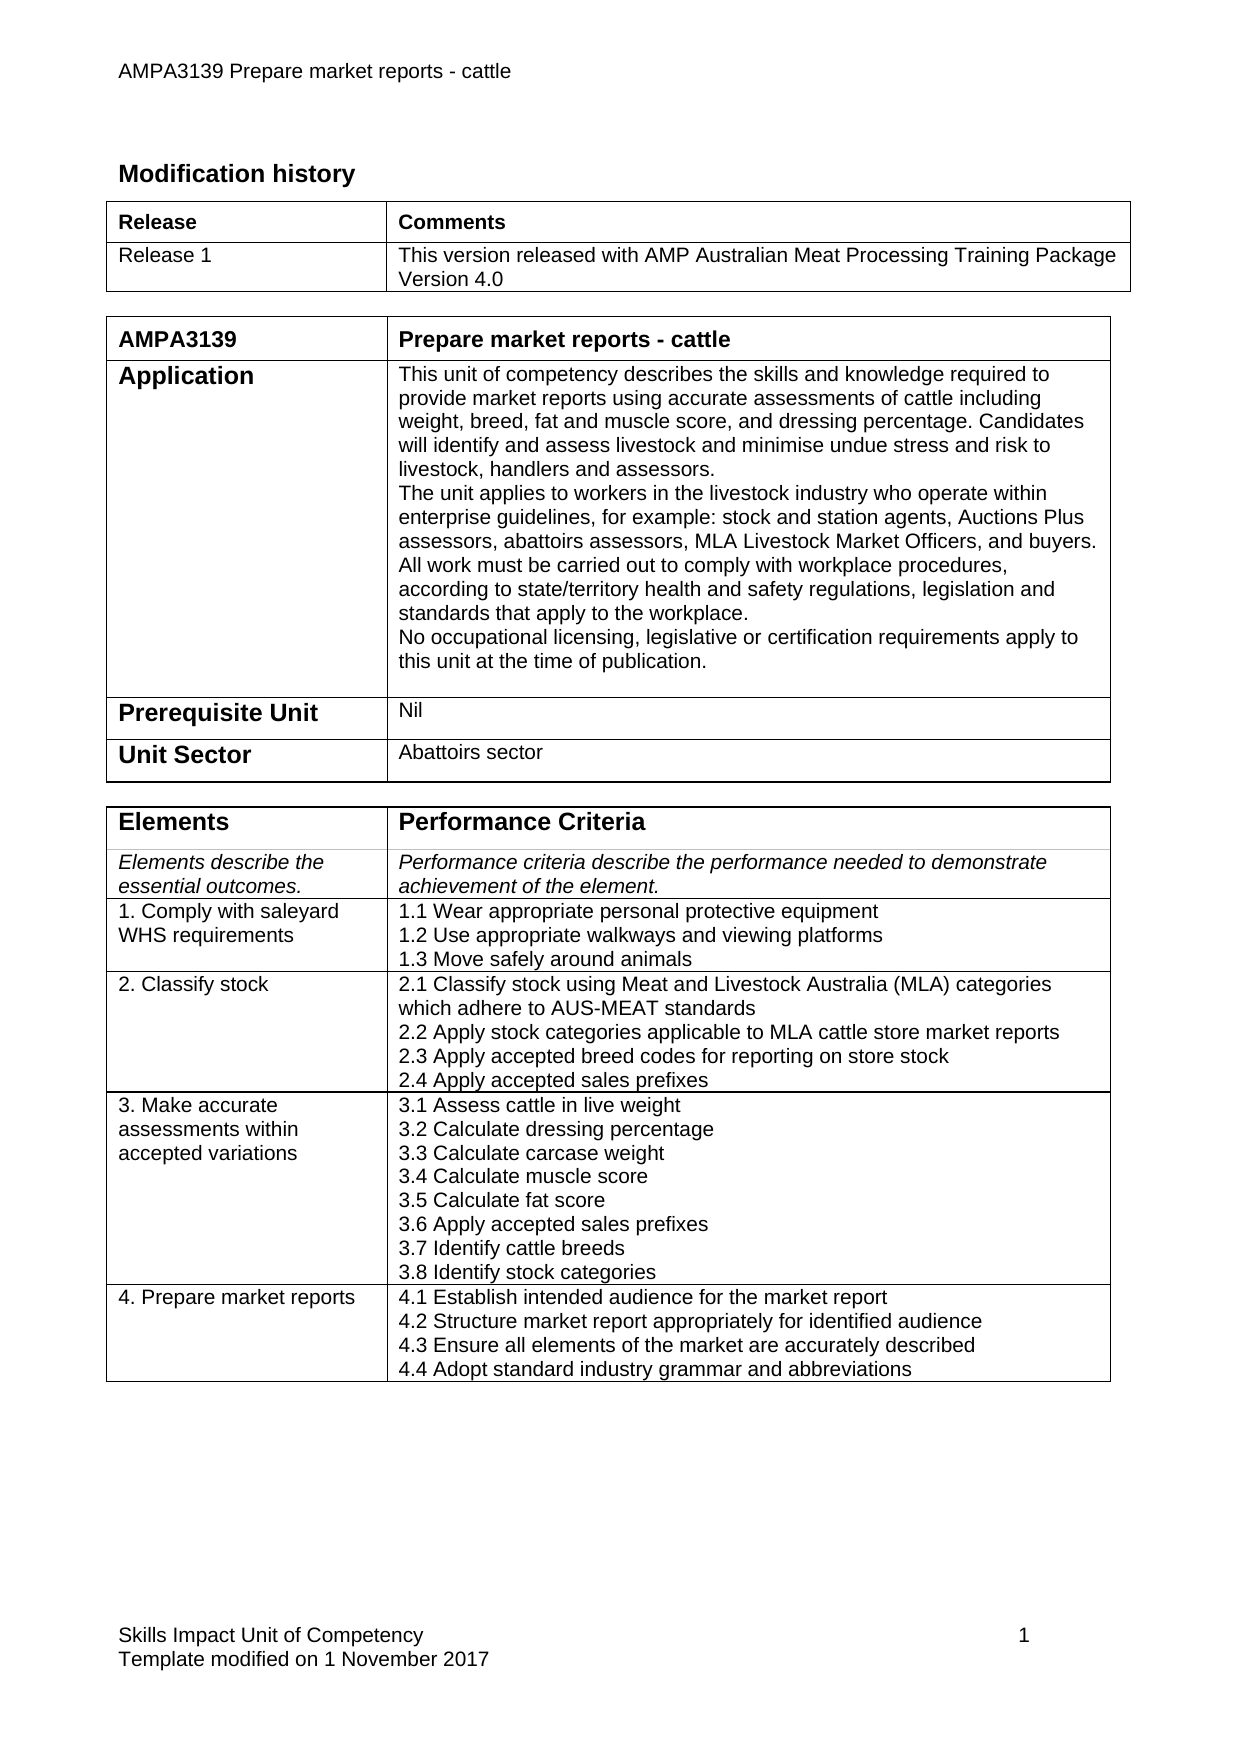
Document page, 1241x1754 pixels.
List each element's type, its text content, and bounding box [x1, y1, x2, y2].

table_cell Elements describe the essential outcomes. [107, 850, 387, 898]
table_cell 1. Comply with saleyard WHS requirements [107, 899, 387, 971]
table_cell 2. Classify stock [107, 972, 387, 1091]
table_cell Abattoirs sector [388, 740, 1110, 781]
table_header AMPA3139 [107, 317, 387, 360]
table_cell 1.1 Wear appropriate personal protective equipment 1.2 Use appropriate walkways and viewing platforms 1.3 Move safely around animals [388, 899, 1110, 971]
table_cell This version released with AMP Australian Meat Processing Training Package Version 4.0 [387, 243, 1130, 291]
table_cell Release 1 [107, 243, 386, 291]
table_header Performance Criteria [388, 808, 1110, 849]
table_cell Nil [388, 698, 1110, 739]
table_header Release [107, 202, 386, 242]
table_header Prepare market reports - cattle [388, 317, 1110, 360]
table_cell 3.1 Assess cattle in live weight 3.2 Calculate dressing percentage 3.3 Calculate carcase weight 3.4 Calculate muscle score 3.5 Calculate fat score 3.6 Apply accepted sales prefixes 3.7 Identify cattle breeds 3.8 Identify stock categories [388, 1093, 1110, 1284]
table_cell 2.1 Classify stock using Meat and Livestock Australia (MLA) categories which adhere to AUS-MEAT standards 2.2 Apply stock categories applicable to MLA cattle store market reports 2.3 Apply accepted breed codes for reporting on store stock 2.4 Apply accepted sales prefixes [388, 972, 1110, 1091]
table_cell Unit Sector [107, 740, 387, 781]
table_header Elements [107, 808, 387, 849]
table_cell Performance criteria describe the performance needed to demonstrate achievement of the element. [388, 850, 1110, 898]
table_cell Prerequisite Unit [107, 698, 387, 739]
table_cell Application [107, 361, 387, 697]
subtitle Modification history [118, 159, 1122, 188]
table_cell 4.1 Establish intended audience for the market report 4.2 Structure market report appropriately for identified audience 4.3 Ensure all elements of the market are accurately described 4.4 Adopt standard industry grammar and abbreviations [388, 1285, 1110, 1381]
table_cell 4. Prepare market reports [107, 1285, 387, 1381]
table_cell This unit of competency describes the skills and knowledge required to provide market reports using accurate assessments of cattle including weight, breed, fat and muscle score, and dressing percentage. Candidates will identify and assess livestock and minimise undue stress and risk to livestock, handlers and assessors. The unit applies to workers in the livestock industry who operate within enterprise guidelines, for example: stock and station agents, Auctions Plus assessors, abattoirs assessors, MLA Livestock Market Officers, and buyers. All work must be carried out to comply with workplace procedures, according to state/territory health and safety regulations, legislation and standards that apply to the workplace. No occupational licensing, legislative or certification requirements apply to this unit at the time of publication. [388, 361, 1110, 697]
table_cell 3. Make accurate assessments within accepted variations [107, 1093, 387, 1284]
table_header Comments [387, 202, 1130, 242]
